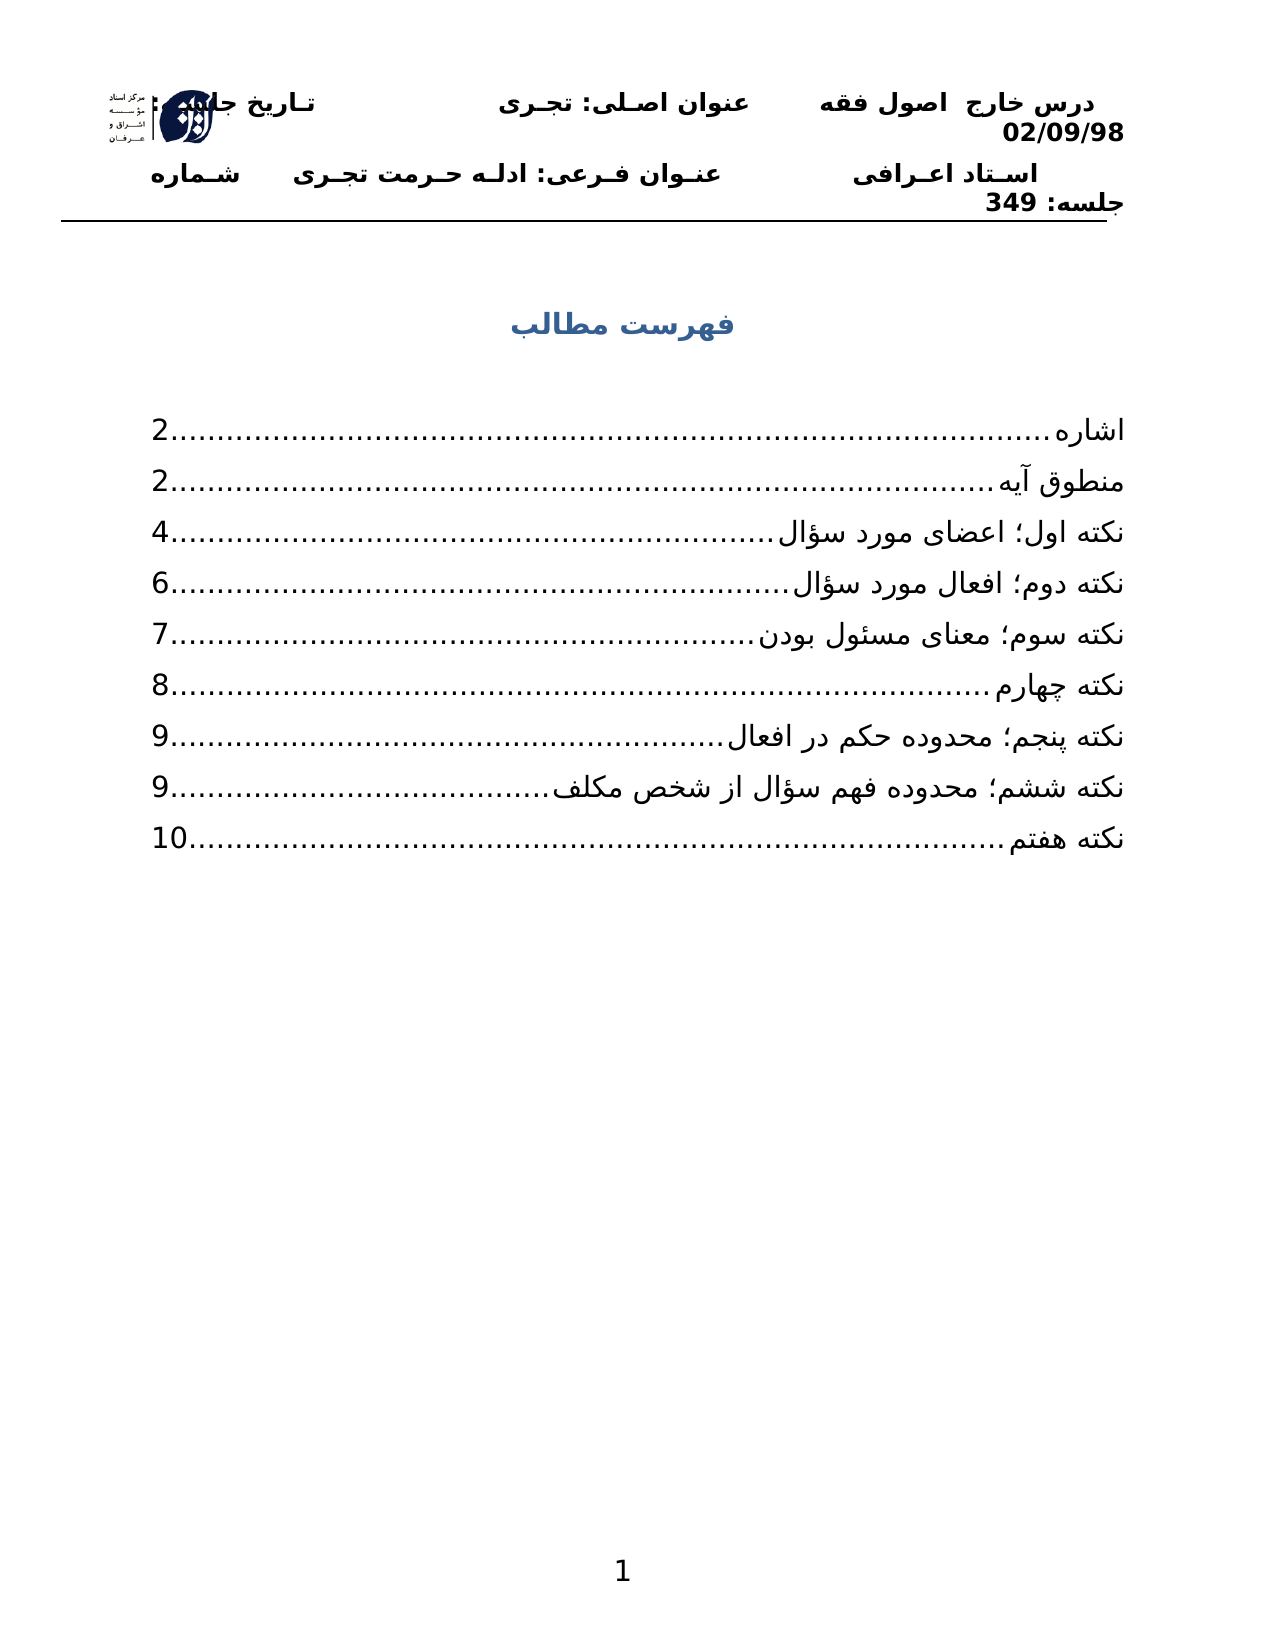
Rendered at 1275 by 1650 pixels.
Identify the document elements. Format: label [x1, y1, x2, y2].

picture [102, 86, 215, 146]
